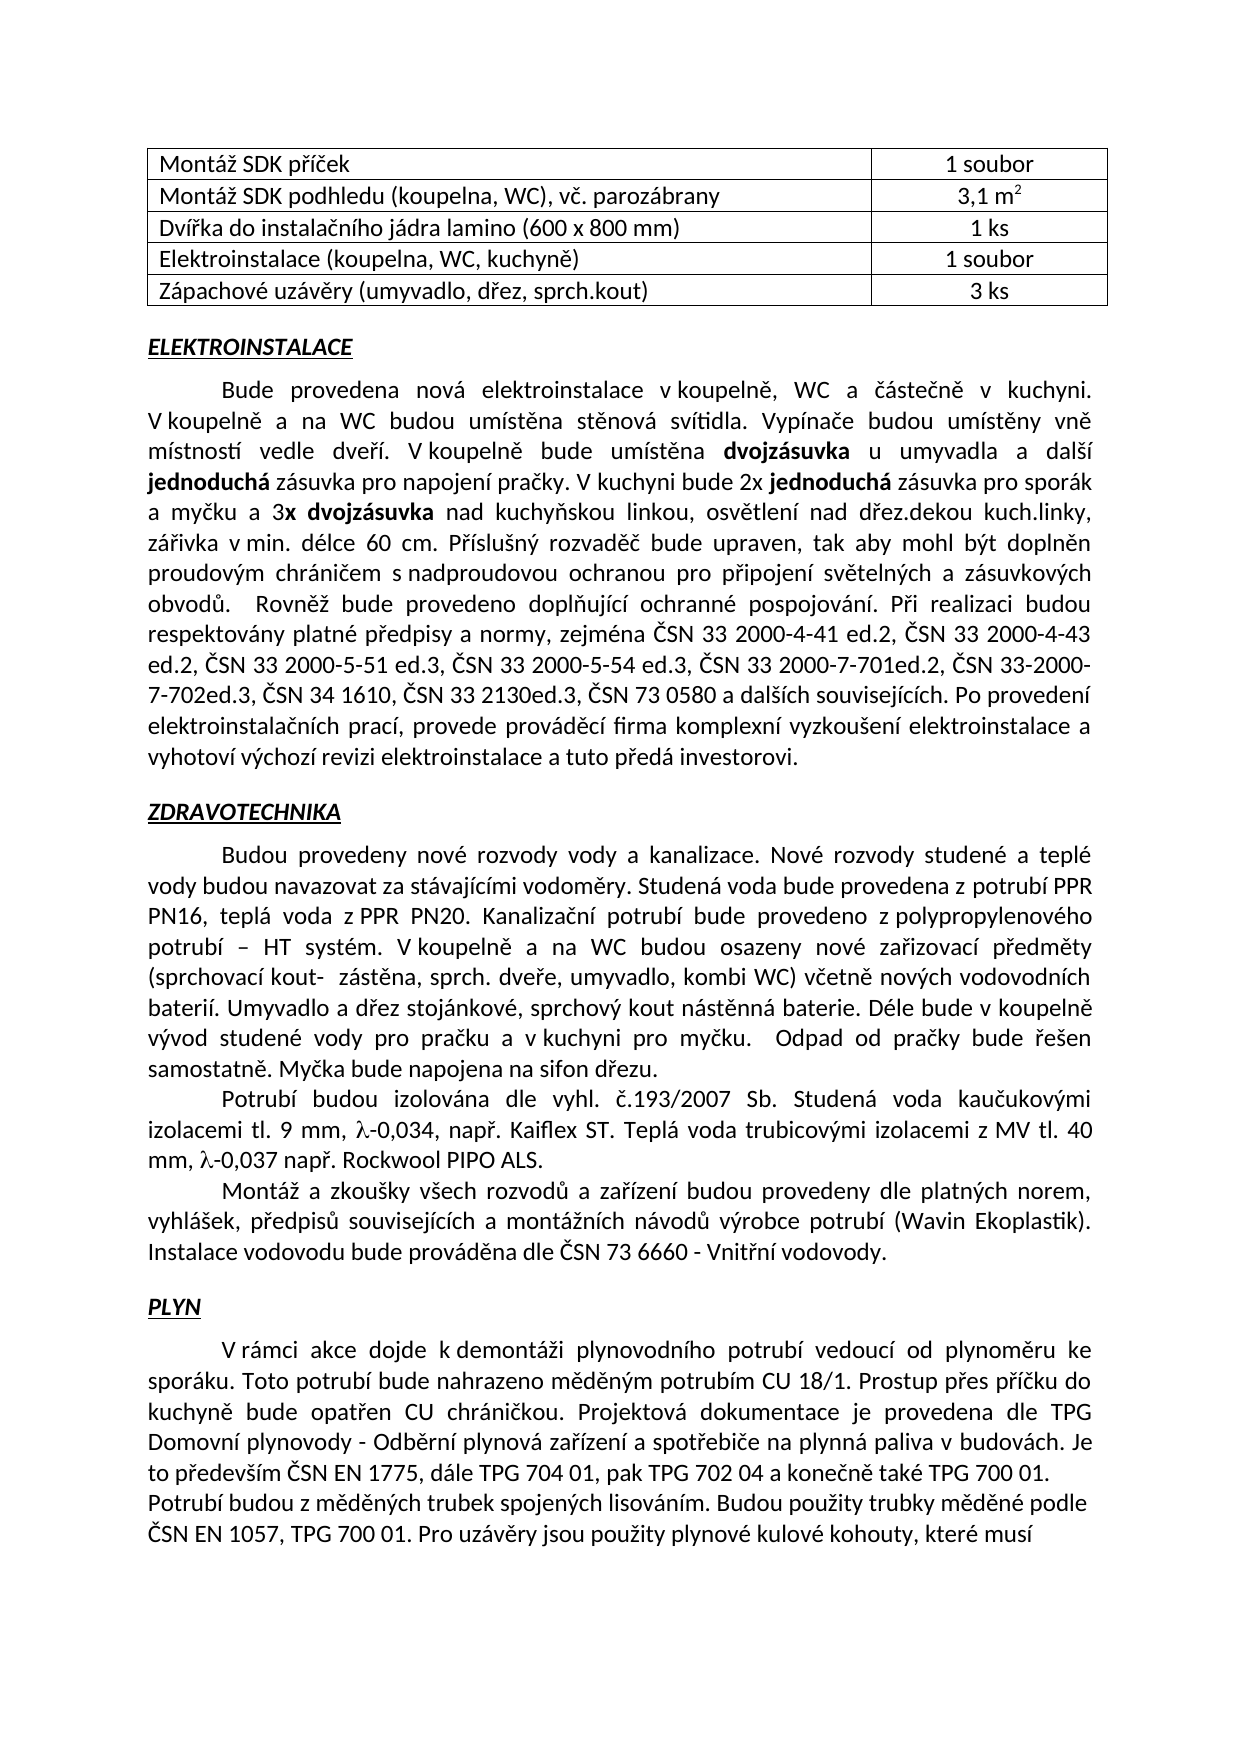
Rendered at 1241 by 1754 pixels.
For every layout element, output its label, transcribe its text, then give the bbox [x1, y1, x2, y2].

table_cell 1 ks [872, 212, 1107, 242]
text Montáž a zkoušky všech rozvodů a zařízení budou provedeny dle platných norem, vyhlášek, předpisů souvisejících a montážních návodů výrobce potrubí (Wavin Ekoplastik). Instalace vodovodu bude prováděna dle ČSN 73 6660 - Vnitřní vodovody. [148, 1175, 1093, 1267]
text Potrubí budou izolována dle vyhl. č.193/2007 Sb. Studená voda kaučukovými izolacemi tl. 9 mm, -0,034, např. Kaiflex ST. Teplá voda trubicovými izolacemi z MV tl. 40 mm, -0,037 např. Rockwool PIPO ALS. [148, 1083, 1093, 1175]
table_cell Elektroinstalace (koupelna, WC, kuchyně) [148, 243, 871, 274]
table_cell 3 ks [872, 275, 1107, 305]
text PLYN [148, 1292, 1093, 1322]
table_cell 1 soubor [872, 149, 1107, 179]
table_cell Zápachové uzávěry (umyvadlo, dřez, sprch.kout) [148, 275, 871, 305]
table_cell 1 soubor [872, 243, 1107, 274]
table_cell 3,1 m2 [872, 180, 1107, 211]
table_cell Montáž SDK podhledu (koupelna, WC), vč. parozábrany [148, 180, 871, 211]
text ZDRAVOTECHNIKA [148, 796, 1093, 827]
text Potrubí budou z měděných trubek spojených lisováním. Budou použity trubky měděné podle ČSN EN 1057, TPG 700 01. Pro uzávěry jsou použity plynové kulové kohouty, které musí [148, 1487, 1093, 1548]
text Bude provedena nová elektroinstalace v koupelně, WC a částečně v kuchyni. V koupelně a na WC budou umístěna stěnová svítidla. Vypínače budou umístěny vně místností vedle dveří. V koupelně bude umístěna dvojzásuvka u umyvadla a další jednoduchá zásuvka pro napojení pračky. V kuchyni bude 2x jednoduchá zásuvka pro sporák a myčku a 3x dvojzásuvka nad kuchyňskou linkou, osvětlení nad dřez.dekou kuch.linky, zářivka v min. délce 60 cm. Příslušný rozvaděč bude upraven, tak aby mohl být doplněn proudovým chráničem s nadproudovou ochranou pro připojení světelných a zásuvkových obvodů. Rovněž bude provedeno doplňující ochranné pospojování. Při realizaci budou respektovány platné předpisy a normy, zejména ČSN 33 2000-4-41 ed.2, ČSN 33 2000-4-43 ed.2, ČSN 33 2000-5-51 ed.3, ČSN 33 2000-5-54 ed.3, ČSN 33 2000-7-701ed.2, ČSN 33-2000-7-702ed.3, ČSN 34 1610, ČSN 33 2130ed.3, ČSN 73 0580 a dalších souvisejících. Po provedení elektroinstalačních prací, provede prováděcí firma komplexní vyzkoušení elektroinstalace a vyhotoví výchozí revizi elektroinstalace a tuto předá investorovi. [148, 374, 1093, 771]
text Budou provedeny nové rozvody vody a kanalizace. Nové rozvody studené a teplé vody budou navazovat za stávajícími vodoměry. Studená voda bude provedena z potrubí PPR PN16, teplá voda z PPR PN20. Kanalizační potrubí bude provedeno z polypropylenového potrubí – HT systém. V koupelně a na WC budou osazeny nové zařizovací předměty (sprchovací kout- zástěna, sprch. dveře, umyvadlo, kombi WC) včetně nových vodovodních baterií. Umyvadlo a dřez stojánkové, sprchový kout nástěnná baterie. Déle bude v koupelně vývod studené vody pro pračku a v kuchyni pro myčku. Odpad od pračky bude řešen samostatně. Myčka bude napojena na sifon dřezu. [148, 839, 1093, 1083]
text ELEKTROINSTALACE [148, 331, 1093, 362]
table_cell Montáž SDK příček [148, 149, 871, 179]
text V rámci akce dojde k demontáži plynovodního potrubí vedoucí od plynoměru ke sporáku. Toto potrubí bude nahrazeno měděným potrubím CU 18/1. Prostup přes příčku do kuchyně bude opatřen CU chráničkou. Projektová dokumentace je provedena dle TPG Domovní plynovody - Odběrní plynová zařízení a spotřebiče na plynná paliva v budovách. Je to především ČSN EN 1775, dále TPG 704 01, pak TPG 702 04 a konečně také TPG 700 01. [148, 1334, 1093, 1487]
table_cell Dvířka do instalačního jádra lamino (600 x 800 mm) [148, 212, 871, 242]
